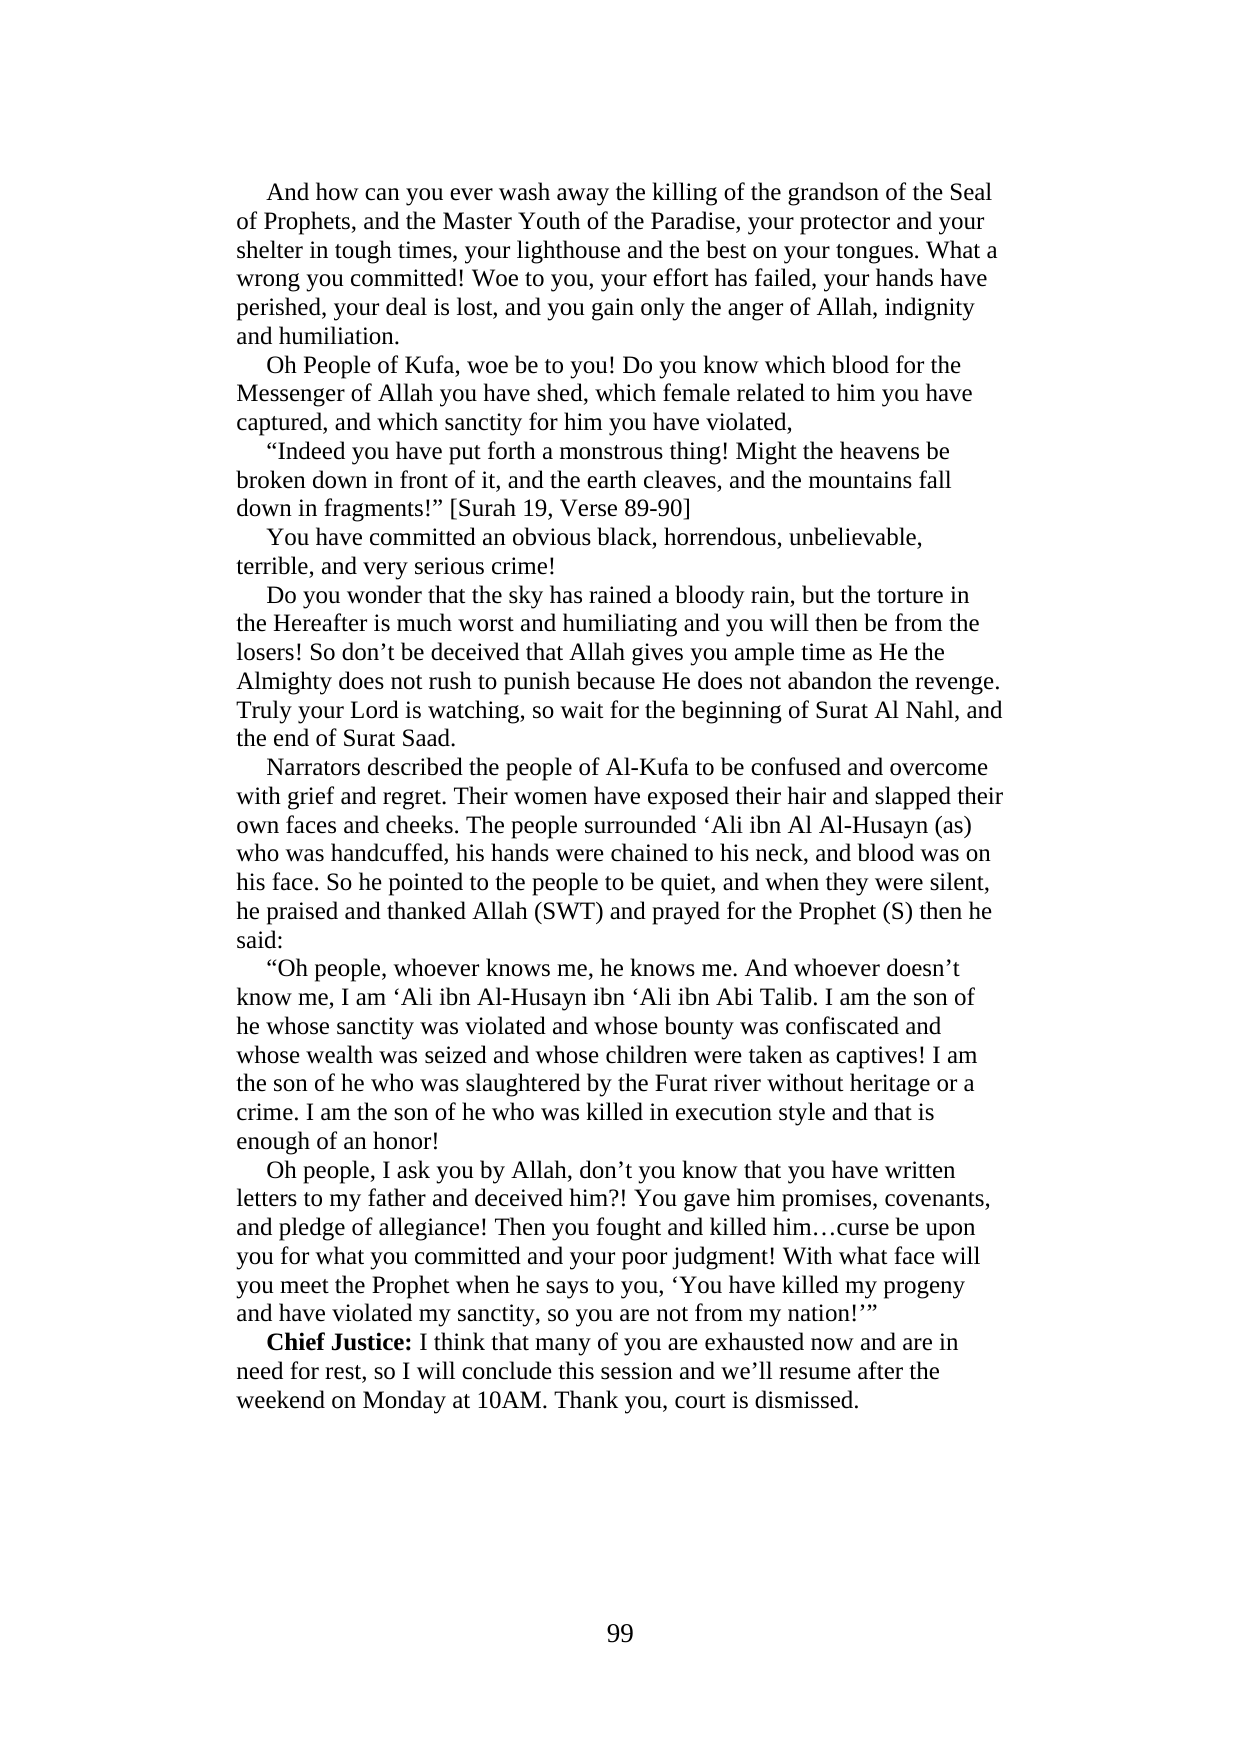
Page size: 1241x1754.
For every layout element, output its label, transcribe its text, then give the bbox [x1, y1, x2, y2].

text Oh people, I ask you by Allah, don’t you know that you have written letters to my father and deceived him?! You gave him promises, covenants, and pledge of allegiance! Then you fought and killed him…curse be upon you for what you committed and your poor judgment! With what face will you meet the Prophet when he says to you, ‘You have killed my progeny and have violated my sanctity, so you are not from my nation!’” [236, 1155, 1004, 1327]
text Chief Justice: I think that many of you are exhausted now and are in need for rest, so I will conclude this session and we’ll resume after the weekend on Monday at 10AM. Thank you, court is dismissed. [236, 1327, 1004, 1413]
text Do you wonder that the sky has rained a bloody rain, but the torture in the Hereafter is much worst and humiliating and you will then be from the losers! So don’t be deceived that Allah gives you ample time as He the Almighty does not rush to punish because He does not abandon the revenge. Truly your Lord is watching, so wait for the beginning of Surat Al Nahl, and the end of Surat Saad. [236, 580, 1004, 752]
text And how can you ever wash away the killing of the grandson of the Seal of Prophets, and the Master Youth of the Paradise, your protector and your shelter in tough times, your lighthouse and the best on your tongues. What a wrong you committed! Woe to you, your effort has failed, your hands have perished, your deal is lost, and you gain only the anger of Allah, indignity and humiliation. [236, 177, 1004, 350]
text Oh People of Kufa, woe be to you! Do you know which blood for the Messenger of Allah you have shed, which female related to him you have captured, and which sanctity for him you have violated, [236, 350, 1004, 436]
text Narrators described the people of Al-Kufa to be confused and overcome with grief and regret. Their women have exposed their hair and slapped their own faces and cheeks. The people surrounded ‘Ali ibn Al Al-Husayn (as) who was handcuffed, his hands were chained to his neck, and blood was on his face. So he pointed to the people to be quiet, and when they were silent, he praised and thanked Allah (SWT) and prayed for the Prophet (S) then he said: [236, 752, 1004, 953]
text You have committed an obvious black, horrendous, unbelievable, terrible, and very serious crime! [236, 522, 1004, 580]
text “Oh people, whoever knows me, he knows me. And whoever doesn’t know me, I am ‘Ali ibn Al-Husayn ibn ‘Ali ibn Abi Talib. I am the son of he whose sanctity was violated and whose bounty was confiscated and whose wealth was seized and whose children were taken as captives! I am the son of he who was slaughtered by the Furat river without heritage or a crime. I am the son of he who was killed in execution style and that is enough of an honor! [236, 953, 1004, 1155]
text “Indeed you have put forth a monstrous thing! Might the heavens be broken down in front of it, and the earth cleaves, and the mountains fall down in fragments!” [Surah 19, Verse 89-90] [236, 436, 1004, 522]
